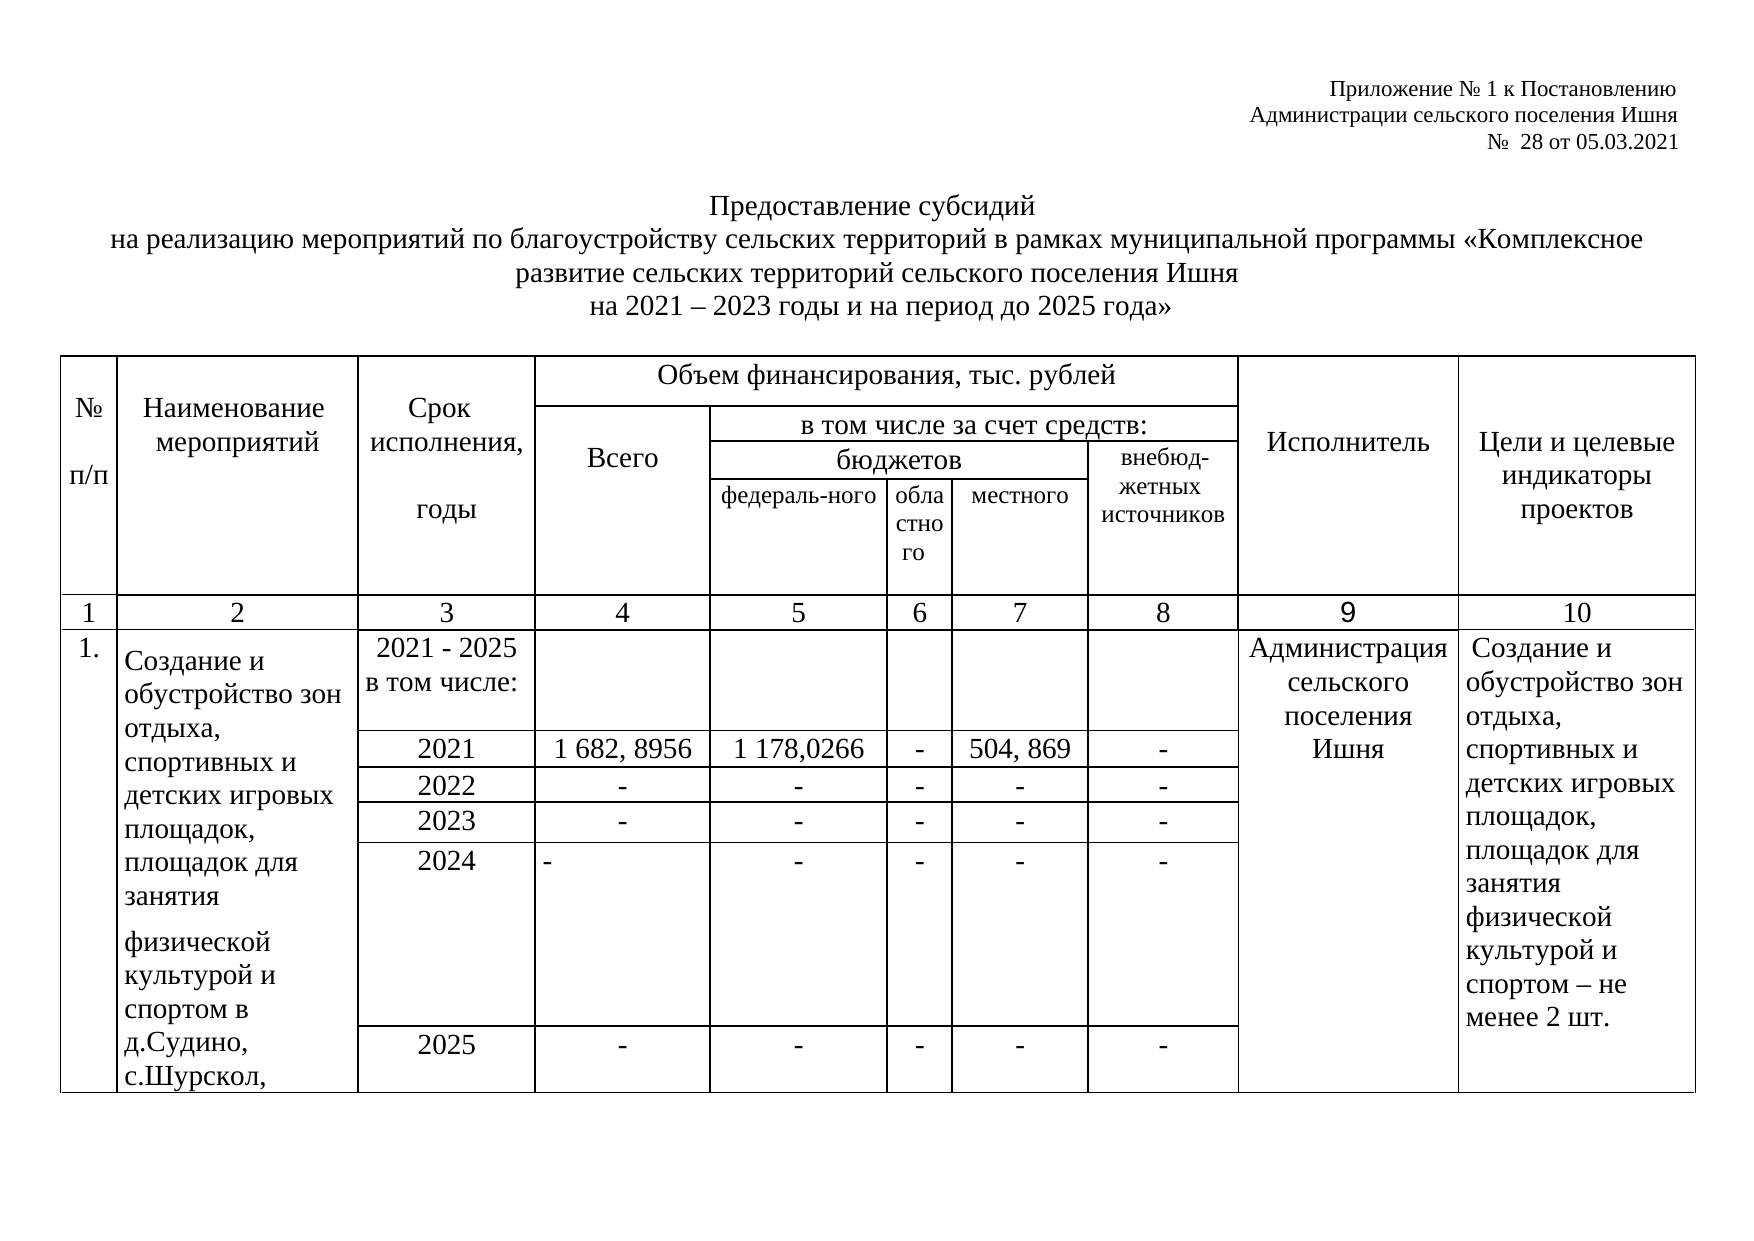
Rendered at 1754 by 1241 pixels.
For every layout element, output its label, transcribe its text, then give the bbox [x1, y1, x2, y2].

table_cell [711, 631, 886, 730]
table_cell 2 [118, 596, 357, 629]
table_cell 9 [1239, 596, 1458, 629]
text Приложение № 1 к Постановлению [75, 75, 1679, 101]
text на 2021 – 2023 годы и на период до 2025 года» [75, 288, 1679, 322]
table_cell - [888, 843, 951, 1025]
table_cell Создание и обустройство зон отдыха, спортивных и детских игровых площадок, площадок для занятия физической культурой и спортом – не менее 2 шт. [1459, 629, 1695, 1092]
table_cell [888, 631, 951, 730]
table_cell Создание и обустройство зон отдыха, спортивных и детских игровых площадок, площадок для занятия физической культурой и спортом в д.Судино, с.Шурскол, с.Марково и р.п. Ишня Ростовского района [118, 630, 357, 1092]
table_header Объем финансирования, тыс. рублей [536, 357, 1237, 405]
table_header Цели и целевые индикаторы проектов [1459, 357, 1695, 594]
table_cell - [536, 768, 709, 801]
table_cell - [536, 843, 709, 1025]
table_cell 504, 869 [953, 731, 1087, 766]
table_cell 1 [61, 595, 116, 629]
table_cell 2021 [359, 731, 534, 766]
table_cell - [711, 1027, 886, 1092]
table_cell - [888, 1027, 951, 1092]
table_cell [536, 631, 709, 730]
text № 28 от 05.03.2021 [562, 128, 1679, 154]
table_cell 2021 - 2025 в том числе: [359, 631, 534, 730]
table_cell 6 [888, 596, 951, 629]
table_cell Всего [536, 407, 709, 594]
table_cell - [711, 768, 886, 801]
table_cell - [1089, 803, 1238, 842]
table_cell - [711, 843, 886, 1025]
table_cell 2025 [359, 1027, 534, 1092]
table_cell - [888, 768, 951, 801]
table_cell Администрация сельского поселения Ишня [1239, 631, 1458, 1092]
table_cell в том числе за счет средств: [711, 407, 1237, 440]
text Администрации сельского поселения Ишня [75, 101, 1679, 128]
text на реализацию мероприятий по благоустройству сельских территорий в рамках муниципальной программы «Комплексное развитие сельских территорий сельского поселения Ишня [75, 221, 1679, 288]
table_header № п/п [61, 357, 116, 594]
table_cell - [536, 1027, 709, 1092]
table_cell 7 [953, 596, 1087, 629]
table_cell - [953, 1027, 1087, 1092]
table_cell внебюд-жетных источников [1089, 442, 1237, 594]
table_cell - [888, 731, 951, 766]
table_cell - [1089, 843, 1238, 1025]
table_cell 10 [1459, 596, 1695, 629]
table_cell 8 [1089, 596, 1237, 629]
table_header Исполнитель [1239, 357, 1458, 594]
table_header Срок исполнения, годы [359, 357, 534, 594]
table_cell 1. [61, 630, 116, 1092]
table_cell - [1089, 768, 1238, 801]
table_cell 4 [536, 596, 709, 629]
table_cell 2024 [359, 843, 534, 1025]
table_cell федераль-ного [711, 480, 886, 594]
table_cell - [1089, 731, 1238, 766]
table_cell - [953, 768, 1087, 801]
table_cell - [953, 803, 1087, 842]
table_cell [953, 631, 1087, 730]
table_cell 1 682, 8956 [536, 731, 709, 766]
table_cell - [1089, 1027, 1238, 1092]
table_cell областного [888, 480, 951, 594]
table_header Наименование мероприятий [118, 357, 357, 594]
table_cell - [953, 843, 1087, 1025]
table_cell местного [953, 480, 1087, 594]
table_cell 1 178,0266 [711, 731, 886, 766]
table_cell 2022 [359, 768, 534, 801]
table_cell бюджетов [711, 442, 1087, 478]
table_cell - [536, 803, 709, 842]
table_cell - [888, 803, 951, 842]
table_cell [1089, 631, 1238, 730]
text Предоставление субсидий [65, 188, 1679, 221]
table_cell 3 [359, 596, 534, 629]
table_cell - [711, 803, 886, 842]
table_cell 2023 [359, 803, 534, 842]
table_cell 5 [711, 596, 886, 629]
